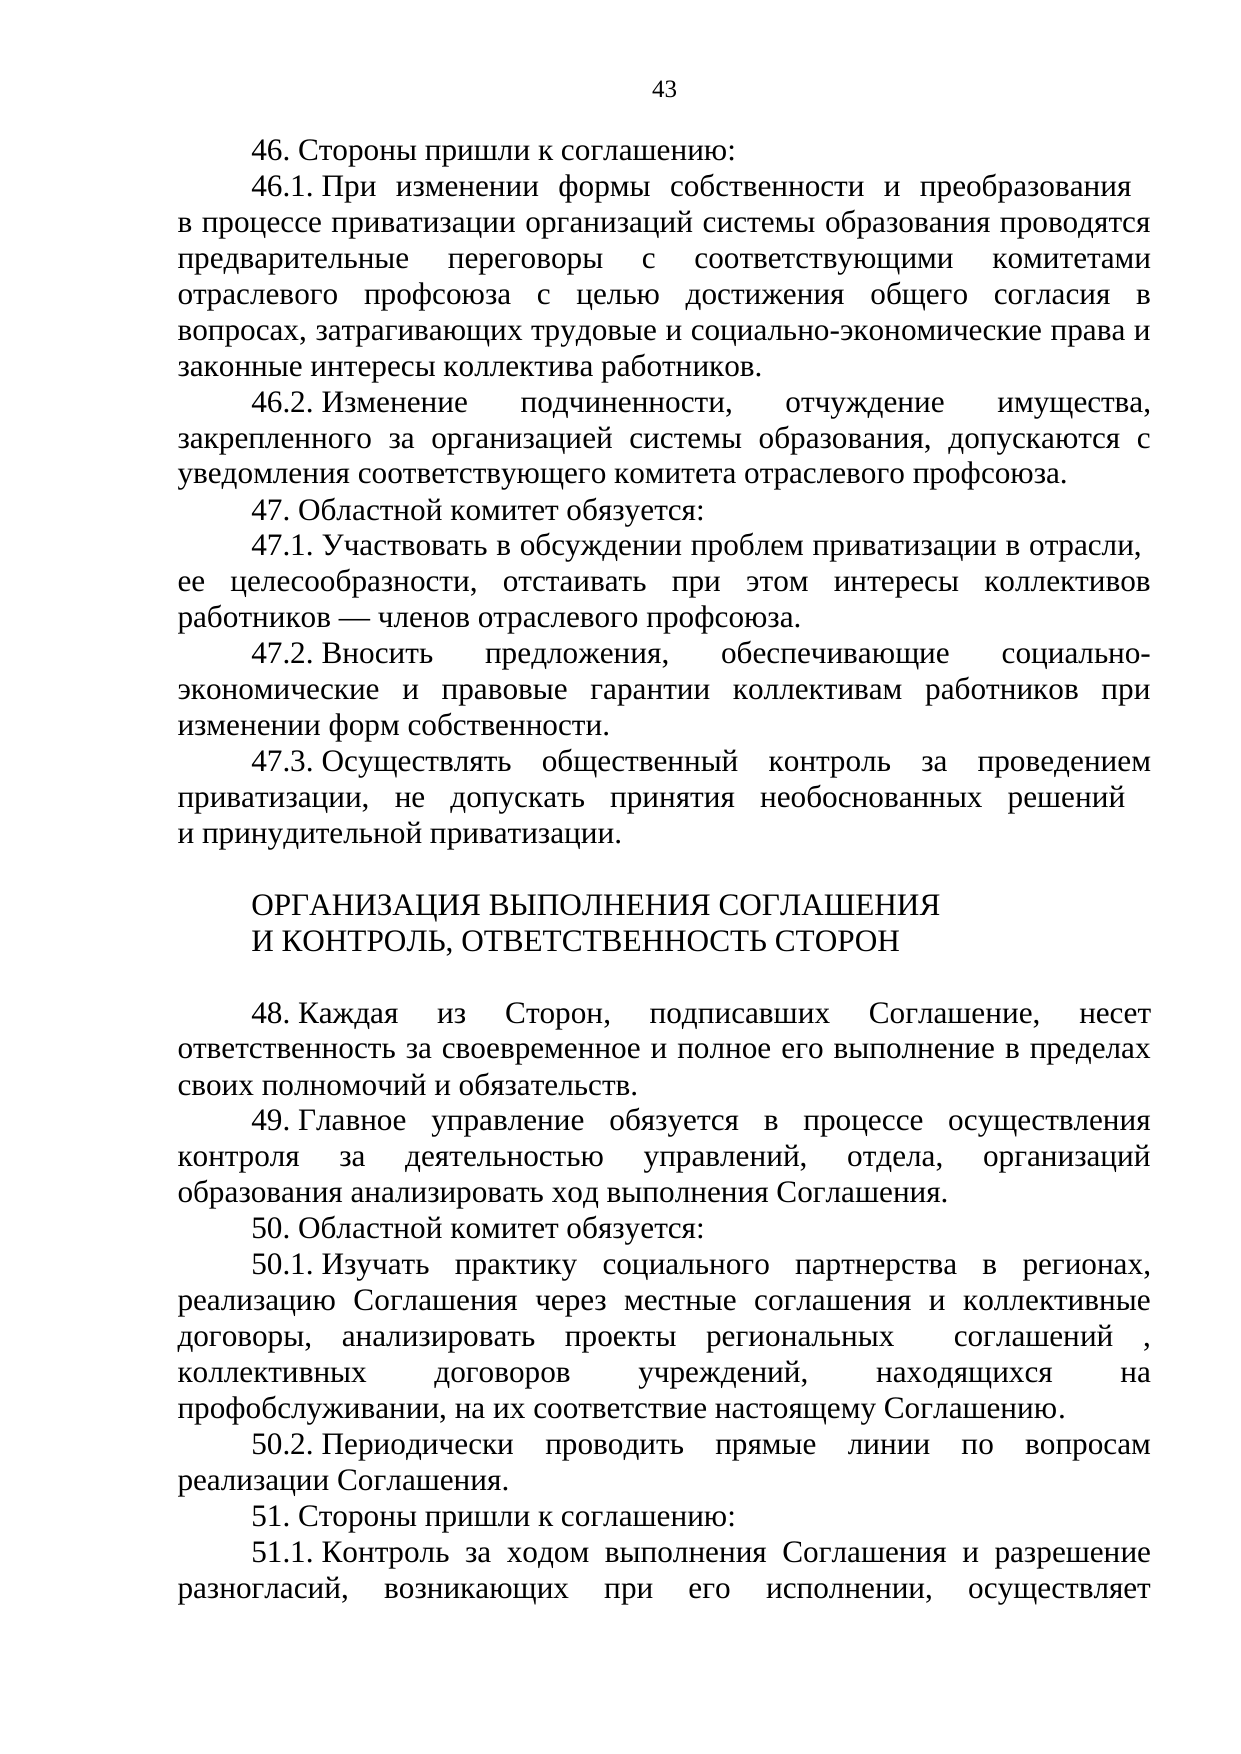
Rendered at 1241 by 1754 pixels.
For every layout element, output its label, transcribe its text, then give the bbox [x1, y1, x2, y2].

text 50.1. Изучать практику социального партнерства в регионах, реализацию Соглашения через местные соглашения и коллективные договоры, анализировать проекты региональных соглашений , коллективных договоров учреждений, находящихся на профобслуживании, на их соответствие настоящему Соглашению. [177, 1245, 1152, 1425]
text 46.2. Изменение подчиненности, отчуждение имущества, закрепленного за организацией системы образования, допускаются с уведомления соответствующего комитета отраслевого профсоюза. [177, 383, 1152, 491]
text и контроль, ответственность сторон [177, 922, 1152, 958]
text 46.1. При изменении формы собственности и преобразования в процессе приватизации организаций системы образования проводятся предварительные переговоры с соответствующими комитетами отраслевого профсоюза с целью достижения общего согласия в вопросах, затрагивающих трудовые и социально-экономические права и законные интересы коллектива работников. [177, 167, 1152, 383]
text 49. Главное управление обязуется в процессе осуществления контроля за деятельностью управлений, отдела, организаций образования анализировать ход выполнения Соглашения. [177, 1102, 1152, 1209]
text 50. Областной комитет обязуется: [177, 1209, 1152, 1245]
text 47.3. Осуществлять общественный контроль за проведением приватизации, не допускать принятия необоснованных решений и принудительной приватизации. [177, 742, 1152, 850]
text Организация выполнения соглашения [177, 886, 1152, 922]
text 47.1. Участвовать в обсуждении проблем приватизации в отрасли, ее целесообразности, отстаивать при этом интересы коллективов работников — членов отраслевого профсоюза. [177, 527, 1152, 634]
text 46. Стороны пришли к соглашению: [177, 131, 1152, 167]
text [177, 1533, 1152, 1605]
text 47. Областной комитет обязуется: [177, 491, 1152, 527]
text 51. Стороны пришли к соглашению: [177, 1497, 1152, 1533]
text 47.2. Вносить предложения, обеспечивающие социально-экономические и правовые гарантии коллективам работников при изменении форм собственности. [177, 634, 1152, 742]
text 48. Каждая из сторон, подписавших Соглашение, несет ответственность за своевременное и полное его выполнение в пределах своих полномочий и обязательств. [177, 994, 1152, 1102]
text 50.2. Периодически проводить прямые линии по вопросам реализации Соглашения. [177, 1425, 1152, 1497]
